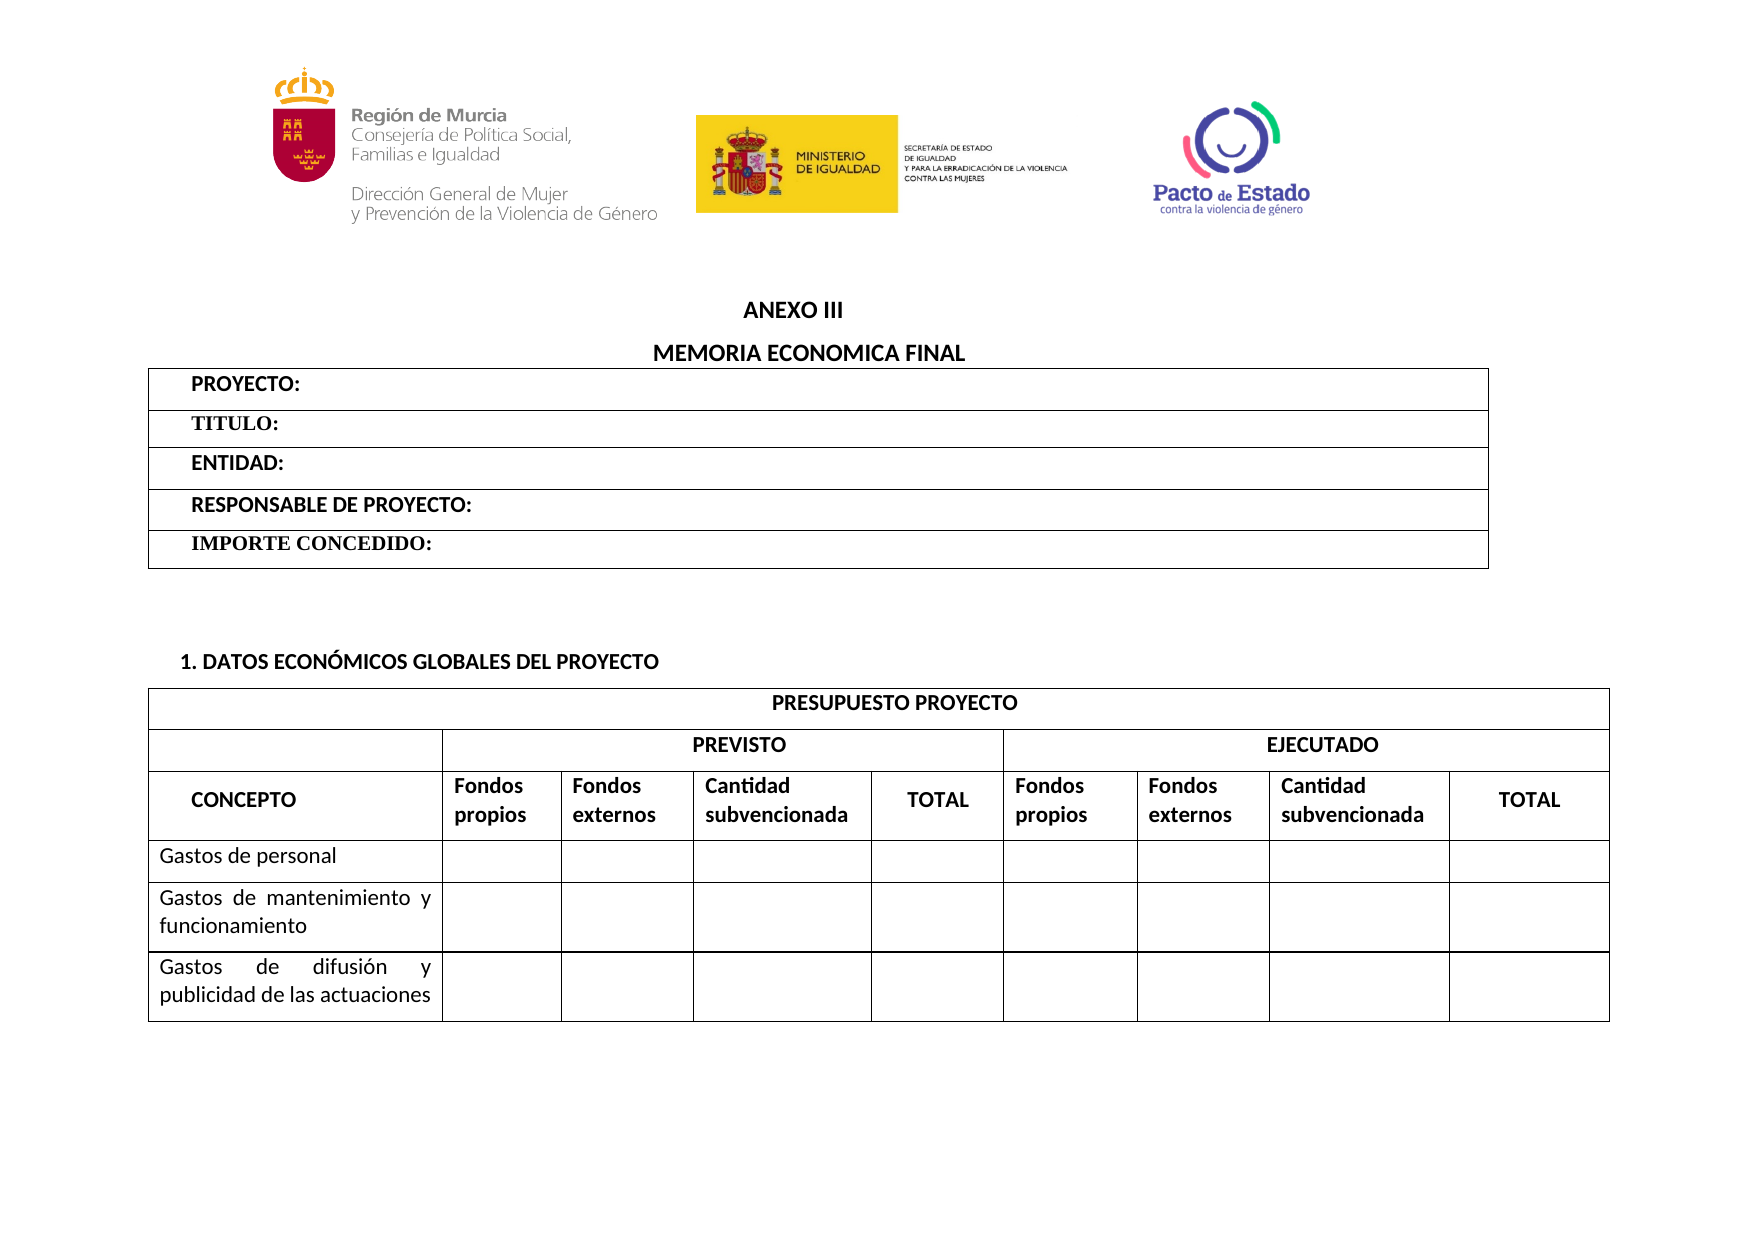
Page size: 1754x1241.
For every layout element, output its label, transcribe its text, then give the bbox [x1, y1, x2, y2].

table_cell [443, 841, 561, 882]
table_cell TOTAL [1450, 772, 1609, 840]
table_cell [1004, 841, 1137, 882]
table_cell [872, 953, 1003, 1021]
table_header PRESUPUESTO PROYECTO [149, 689, 1609, 729]
table_cell [1270, 883, 1449, 951]
table_cell Cantidad subvencionada [1270, 772, 1449, 840]
table_cell [694, 883, 871, 951]
table_cell [1450, 883, 1609, 951]
table_cell [1004, 953, 1137, 1021]
table_cell [149, 730, 442, 771]
text 1. DATOS ECONÓMICOS GLOBALES DEL PROYECTO [148, 647, 1606, 675]
table_cell [872, 883, 1003, 951]
table_cell [1004, 883, 1137, 951]
table_cell Fondos propios [443, 772, 561, 840]
table_cell [443, 883, 561, 951]
table_cell TOTAL [872, 772, 1003, 840]
table_cell [1450, 841, 1609, 882]
table_cell [1270, 953, 1449, 1021]
table_cell RESPONSABLE DE PROYECTO: [149, 490, 1488, 530]
table_cell PREVISTO [443, 730, 1003, 771]
table_cell [694, 953, 871, 1021]
table_cell Fondos externos [562, 772, 693, 840]
table_cell [694, 841, 871, 882]
table_cell [1138, 883, 1269, 951]
table_cell TITULO: [149, 411, 1488, 447]
table_cell [562, 883, 693, 951]
table_cell Fondos externos [1138, 772, 1269, 840]
table_cell [1138, 841, 1269, 882]
table_cell ENTIDAD: [149, 448, 1488, 489]
table_cell Fondos propios [1004, 772, 1137, 840]
table_cell [562, 841, 693, 882]
table_cell [872, 841, 1003, 882]
text ANEXO III [148, 294, 1439, 325]
table_cell [1450, 953, 1609, 1021]
table_header PROYECTO: [149, 369, 1488, 409]
table_cell Gastos de mantenimiento y funcionamiento [149, 883, 442, 951]
table_cell Cantidad subvencionada [694, 772, 871, 840]
table_cell Gastos de difusión y publicidad de las actuaciones [149, 953, 442, 1021]
picture [215, 40, 1428, 282]
table_cell [562, 953, 693, 1021]
text MEMORIA ECONOMICA FINAL [148, 337, 1439, 368]
table_cell Gastos de personal [149, 841, 442, 882]
table_cell [443, 953, 561, 1021]
table_cell [1138, 953, 1269, 1021]
table_cell EJECUTADO [1004, 730, 1609, 771]
table_cell CONCEPTO [149, 772, 442, 840]
table_cell IMPORTE CONCEDIDO: [149, 531, 1488, 568]
table_cell [1270, 841, 1449, 882]
